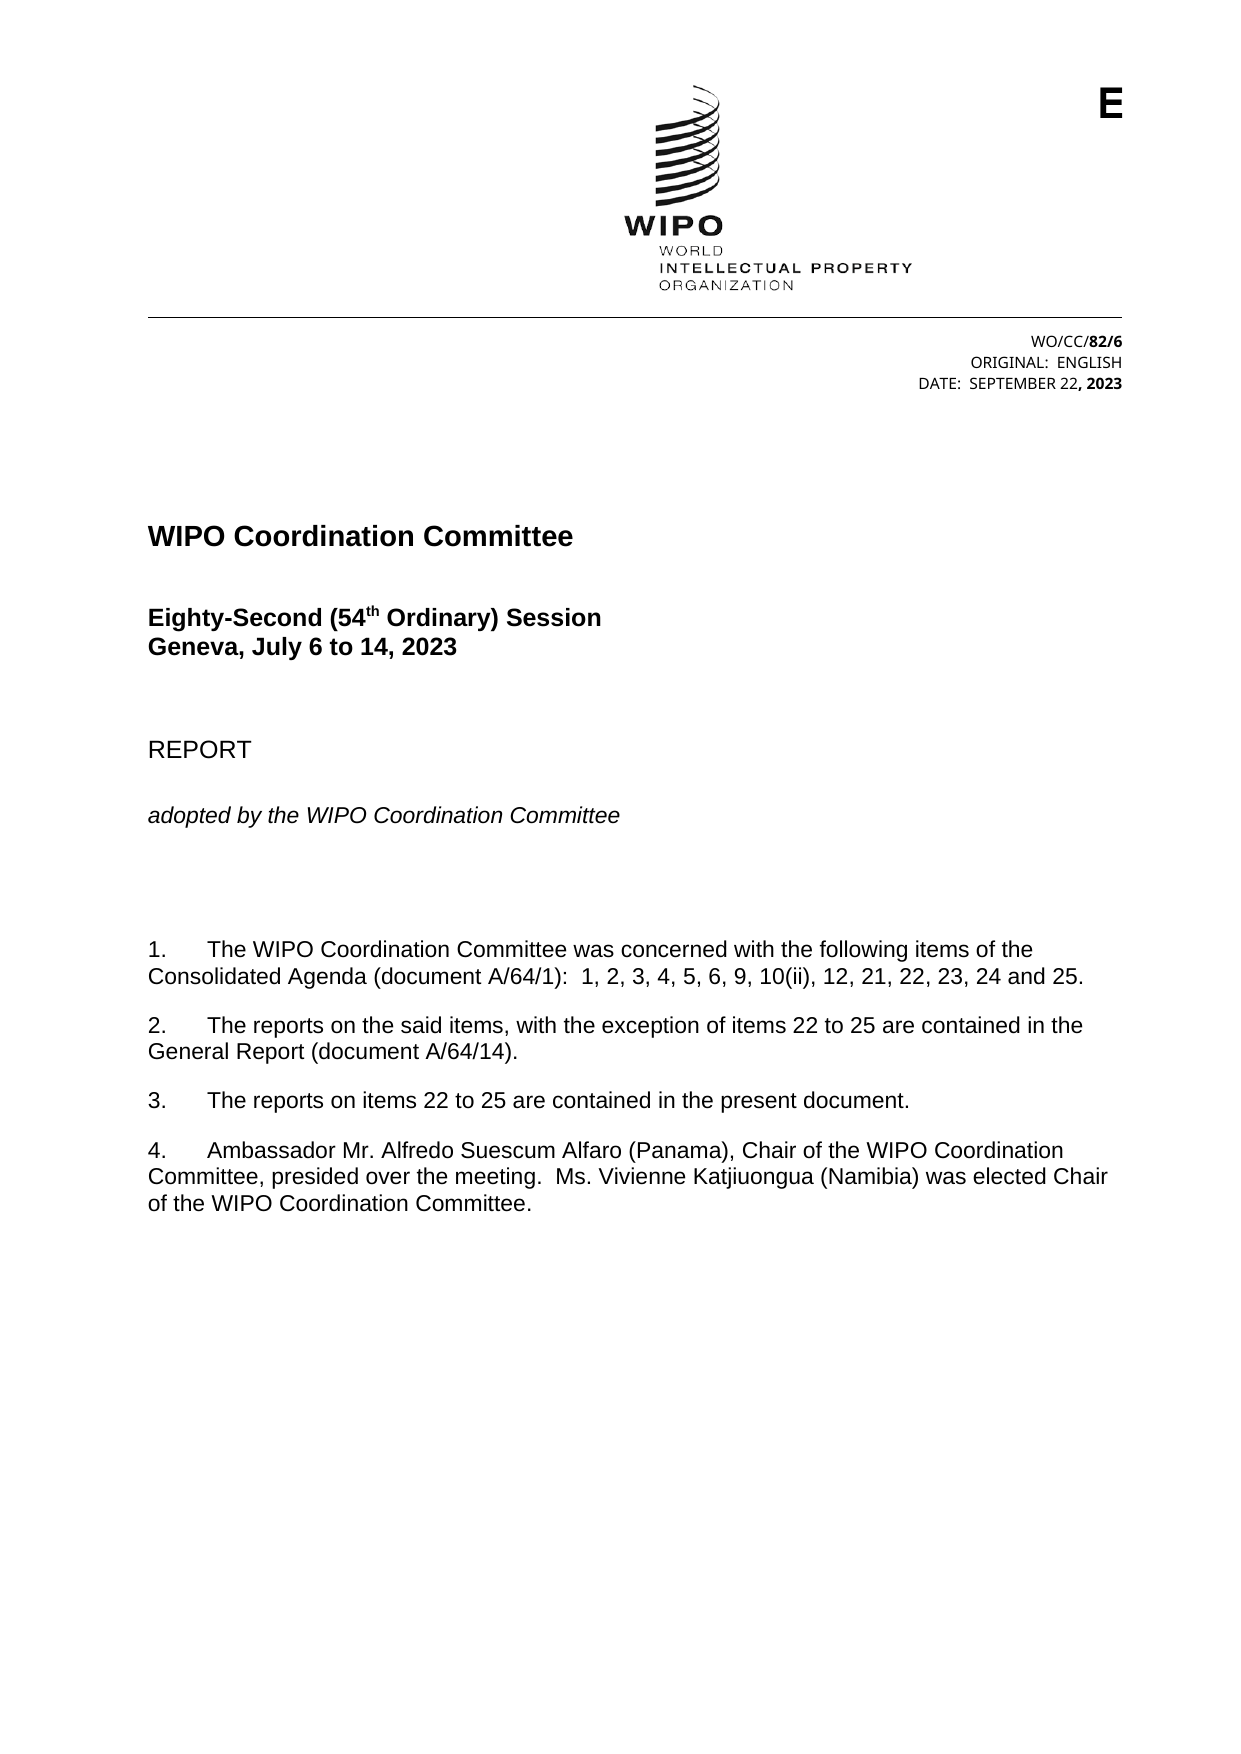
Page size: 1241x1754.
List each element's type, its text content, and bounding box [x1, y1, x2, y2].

text DATE: september 22, 2023 [148, 373, 1122, 394]
picture [623, 79, 1123, 294]
text ORIGINAL: English [148, 352, 1122, 373]
subtitle WIPO Coordination Committee [148, 519, 1122, 553]
text adopted by the WIPO Coordination Committee [148, 802, 1122, 828]
text The reports on the said items, with the exception of items 22 to 25 are contained in the General Report (document A/64/14). [148, 1012, 1122, 1064]
text WO/CC/82/6 [148, 331, 1122, 352]
text report [148, 735, 1122, 764]
text Ambassador Mr. Alfredo Suescum Alfaro (Panama), Chair of the WIPO Coordination Committee, presided over the meeting. Ms. Vivienne Katjiuongua (Namibia) was elected Chair of the WIPO Coordination Committee. [148, 1137, 1122, 1216]
text The WIPO Coordination Committee was concerned with the following items of the Consolidated Agenda (document A/64/1): 1, 2, 3, 4, 5, 6, 9, 10(ii), 12, 21, 22, 23, 24 and 25. [148, 936, 1122, 989]
text Eighty-Second (54th Ordinary) Session Geneva, July 6 to 14, 2023 [148, 603, 1122, 660]
text The reports on items 22 to 25 are contained in the present document. [148, 1087, 1122, 1114]
